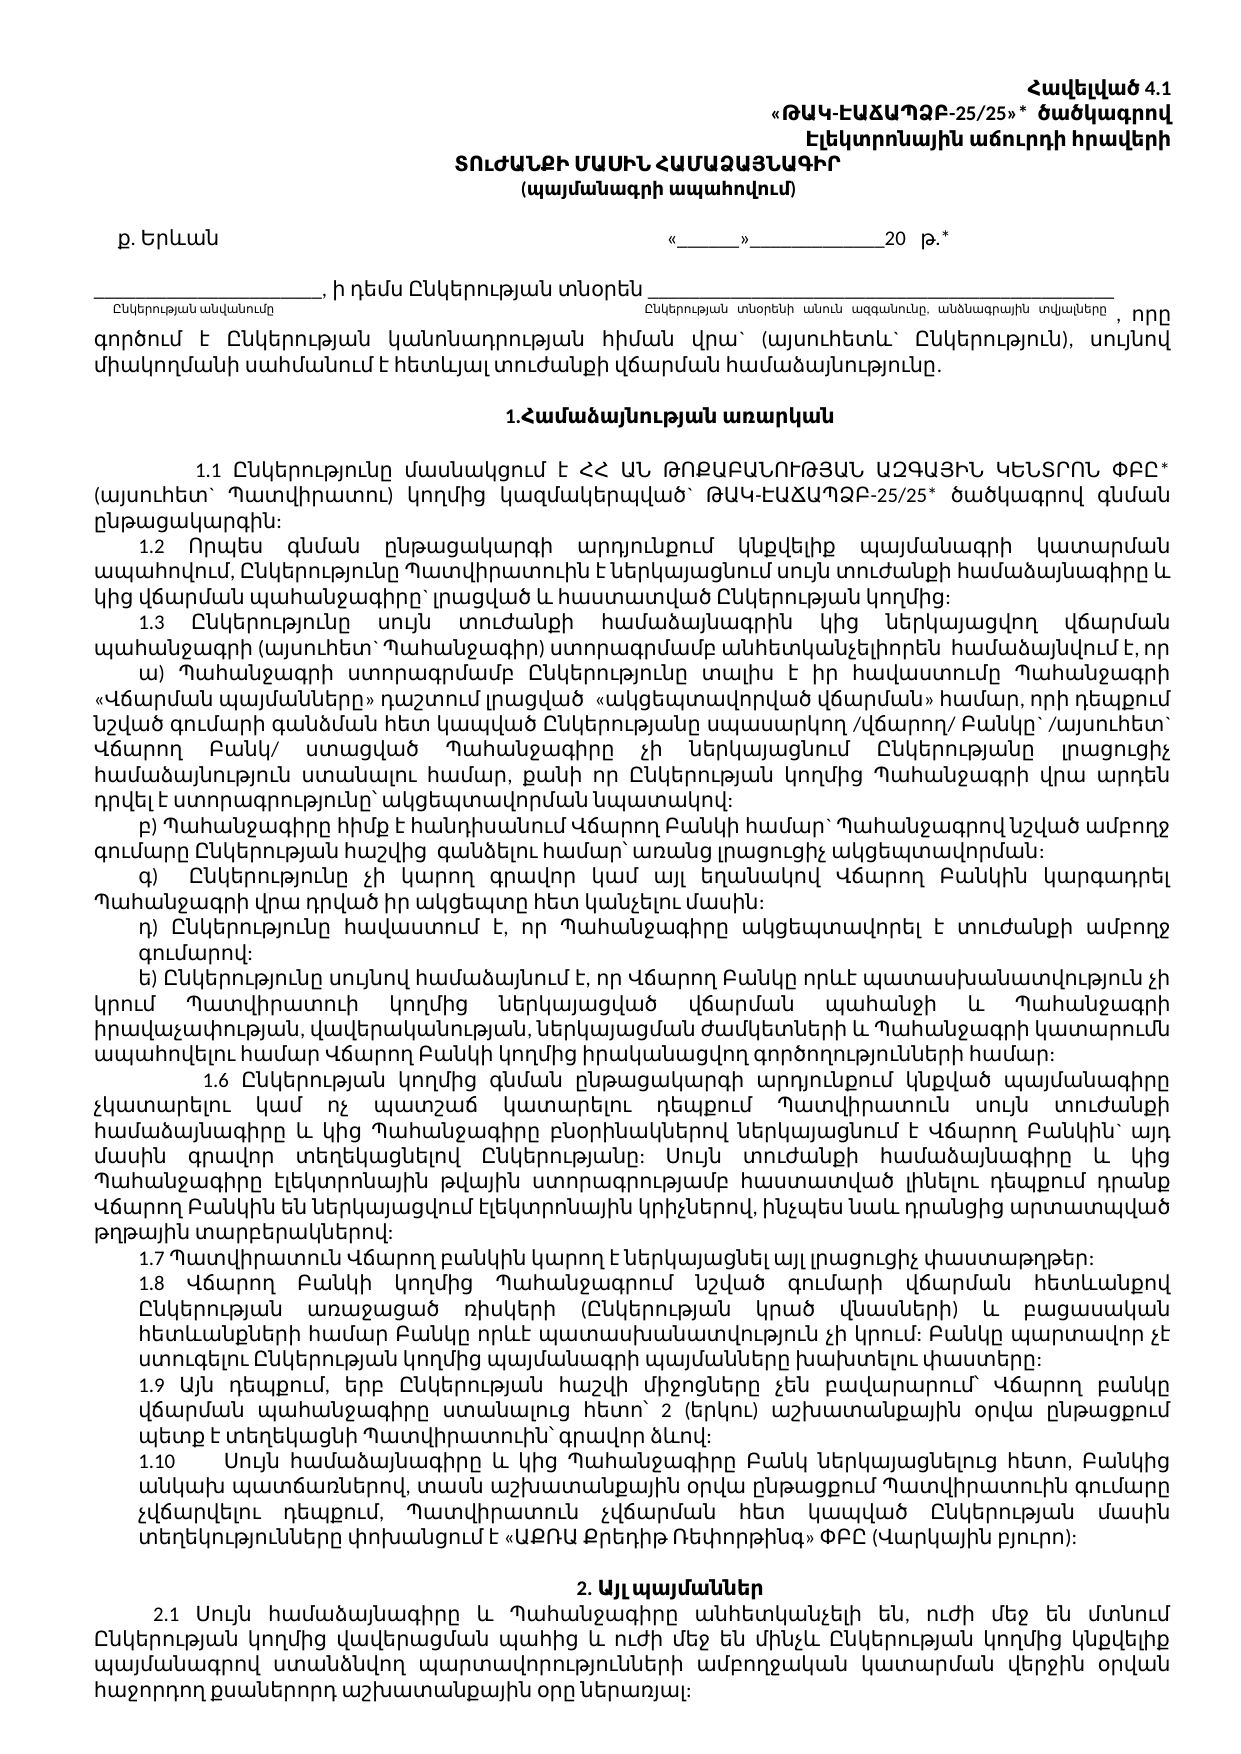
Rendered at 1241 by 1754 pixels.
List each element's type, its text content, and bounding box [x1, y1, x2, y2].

text ե) Ընկերությունը սույնով համաձայնում է, որ Վճարող Բանկը որևէ պատասխանատվություն չի կրում Պատվիրատուի կողմից ներկայացված վճարման պահանջի և Պահանջագրի իրավաչափության, վավերականության, ներկայացման ժամկետների և Պահանջագրի կատարումն ապահովելու համար Վճարող Բանկի կողմից իրականացվող գործողությունների համար: [94, 965, 1171, 1067]
text բ) Պահանջագիրը հիմք է հանդիսանում Վճարող Բանկի համար` Պահանջագրով նշված ամբողջ գումարը Ընկերության հաշվից գանձելու համար՝ առանց լրացուցիչ ակցեպտավորման: [94, 813, 1171, 864]
text 1.8 Վճարող Բանկի կողմից Պահանջագրում նշված գումարի վճարման հետևանքով Ընկերության առաջացած ռիսկերի (Ընկերության կրած վնասների) և բացասական հետևանքների համար Բանկը որևէ պատասխանատվություն չի կրում: Բանկը պարտավոր չէ ստուգելու Ընկերության կողմից պայմանագրի պայմանները խախտելու փաստերը: [138, 1270, 1171, 1372]
text 1.2 Որպես գնման ընթացակարգի արդյունքում կնքվելիք պայմանագրի կատարման ապահովում, Ընկերությունը Պատվիրատուին է ներկայացնում սույն տուժանքի համաձայնագիրը և կից վճարման պահանջագիրը` լրացված և հաստատված Ընկերության կողմից: [94, 533, 1171, 609]
text գ) Ընկերությունը չի կարող գրավոր կամ այլ եղանակով Վճարող Բանկին կարգադրել Պահանջագրի վրա դրված իր ակցեպտը հետ կանչելու մասին: [94, 864, 1171, 914]
text 1.7 Պատվիրատուն Վճարող բանկին կարող է ներկայացնել այլ լրացուցիչ փաստաթղթեր: [138, 1245, 1171, 1270]
text 1.Համաձայնության առարկան [169, 403, 1171, 428]
text ______________________, ի դեմս Ընկերության տնօրեն _____________________________________________ [94, 276, 1171, 301]
text Հավելված 4.1 [94, 75, 1171, 100]
text 1.1 Ընկերությունը մասնակցում է ՀՀ ԱՆ ԹՈՔԱԲԱՆՈՒԹՅԱՆ ԱԶԳԱՅԻՆ ԿԵՆՏՐՈՆ ՓԲԸ* (այսուհետ` Պատվիրատու) կողմից կազմակերպված` ԹԱԿ-ԷԱՃԱՊՁԲ-25/25* ծածկագրով գնման ընթացակարգին: [94, 457, 1171, 533]
text ՏՈւԺԱՆՔԻ ՄԱՍԻՆ ՀԱՄԱՁԱՅՆԱԳԻՐ [94, 151, 1171, 177]
text 2. Այլ պայմաններ [169, 1575, 1171, 1601]
text 1.6 Ընկերության կողմից գնման ընթացակարգի արդյունքում կնքված պայմանագիրը չկատարելու կամ ոչ պատշաճ կատարելու դեպքում Պատվիրատուն սույն տուժանքի համաձայնագիրը և կից Պահանջագիրը բնօրինակներով ներկայացնում է Վճարող Բանկին` այդ մասին գրավոր տեղեկացնելով Ընկերությանը: Սույն տուժանքի համաձայնագիրը և կից Պահանջագիրը էլեկտրոնային թվային ստորագրությամբ հաստատված լինելու դեպքում դրանք Վճարող Բանկին են ներկայացվում էլեկտրոնային կրիչներով, ինչպես նաև դրանցից արտատպված թղթային տարբերակներով: [94, 1067, 1171, 1245]
text 1.9 Այն դեպքում, երբ Ընկերության հաշվի միջոցները չեն բավարարում՝ Վճարող բանկը վճարման պահանջագիրը ստանալուց հետո՝ 2 (երկու) աշխատանքային օրվա ընթացքում պետք է տեղեկացնի Պատվիրատուին՝ գրավոր ձևով: [138, 1372, 1171, 1448]
text Էլեկտրոնային աճուրդի հրավերի [94, 126, 1171, 151]
text ք. Երևան «______»_____________20 թ.* [94, 225, 1171, 250]
text (պայմանագրի ապահովում) [94, 177, 1171, 199]
text «ԹԱԿ-ԷԱՃԱՊՁԲ-25/25»* ծածկագրով [94, 100, 1171, 126]
text 1.10 Սույն համաձայնագիրը և կից Պահանջագիրը Բանկ ներկայացնելուց հետո, Բանկից անկախ պատճառներով, տասն աշխատանքային օրվա ընթացքում Պատվիրատուին գումարը չվճարվելու դեպքում, Պատվիրատուն չվճարման հետ կապված Ընկերության մասին տեղեկությունները փոխանցում է «ԱՔՌԱ Քրեդիթ Ռեփորթինգ» ՓԲԸ (Վարկային բյուրո): [138, 1448, 1171, 1550]
text 2.1 Սույն համաձայնագիրը և Պահանջագիրը անհետկանչելի են, ուժի մեջ են մտնում Ընկերության կողմից վավերացման պահից և ուժի մեջ են մինչև Ընկերության կողմից կնքվելիք պայմանագրով ստանձնվող պարտավորությունների ամբողջական կատարման վերջին օրվան հաջորդող քսաներորդ աշխատանքային օրը ներառյալ: [94, 1601, 1171, 1702]
text դ) Ընկերությունը հավաստում է, որ Պահանջագիրը ակցեպտավորել է տուժանքի ամբողջ գումարով: [138, 914, 1171, 965]
text ա) Պահանջագրի ստորագրմամբ Ընկերությունը տալիս է իր հավաստումը Պահանջագրի «Վճարման պայմանները» դաշտում լրացված «ակցեպտավորված վճարման» համար, որի դեպքում նշված գումարի գանձման հետ կապված Ընկերությանը սպասարկող /վճարող/ Բանկը` /այսուհետ` Վճարող Բանկ/ ստացված Պահանջագիրը չի ներկայացնում Ընկերությանը լրացուցիչ համաձայնություն ստանալու համար, քանի որ Ընկերության կողմից Պահանջագրի վրա արդեն դրվել է ստորագրությունը՝ ակցեպտավորման նպատակով: [94, 660, 1171, 813]
text 1.3 Ընկերությունը սույն տուժանքի համաձայնագրին կից ներկայացվող վճարման պահանջագրի (այսուհետ` Պահանջագիր) ստորագրմամբ անհետկանչելիորեն համաձայնվում է, որ [94, 609, 1171, 660]
text Ընկերության անվանումը Ընկերության տնօրենի անուն ազգանունը, անձնագրային տվյալները , որը գործում է Ընկերության կանոնադրության հիման վրա` (այսուհետև` Ընկերություն), սույնով միակողմանի սահմանում է հետևյալ տուժանքի վճարման համաձայնությունը. [94, 301, 1171, 377]
